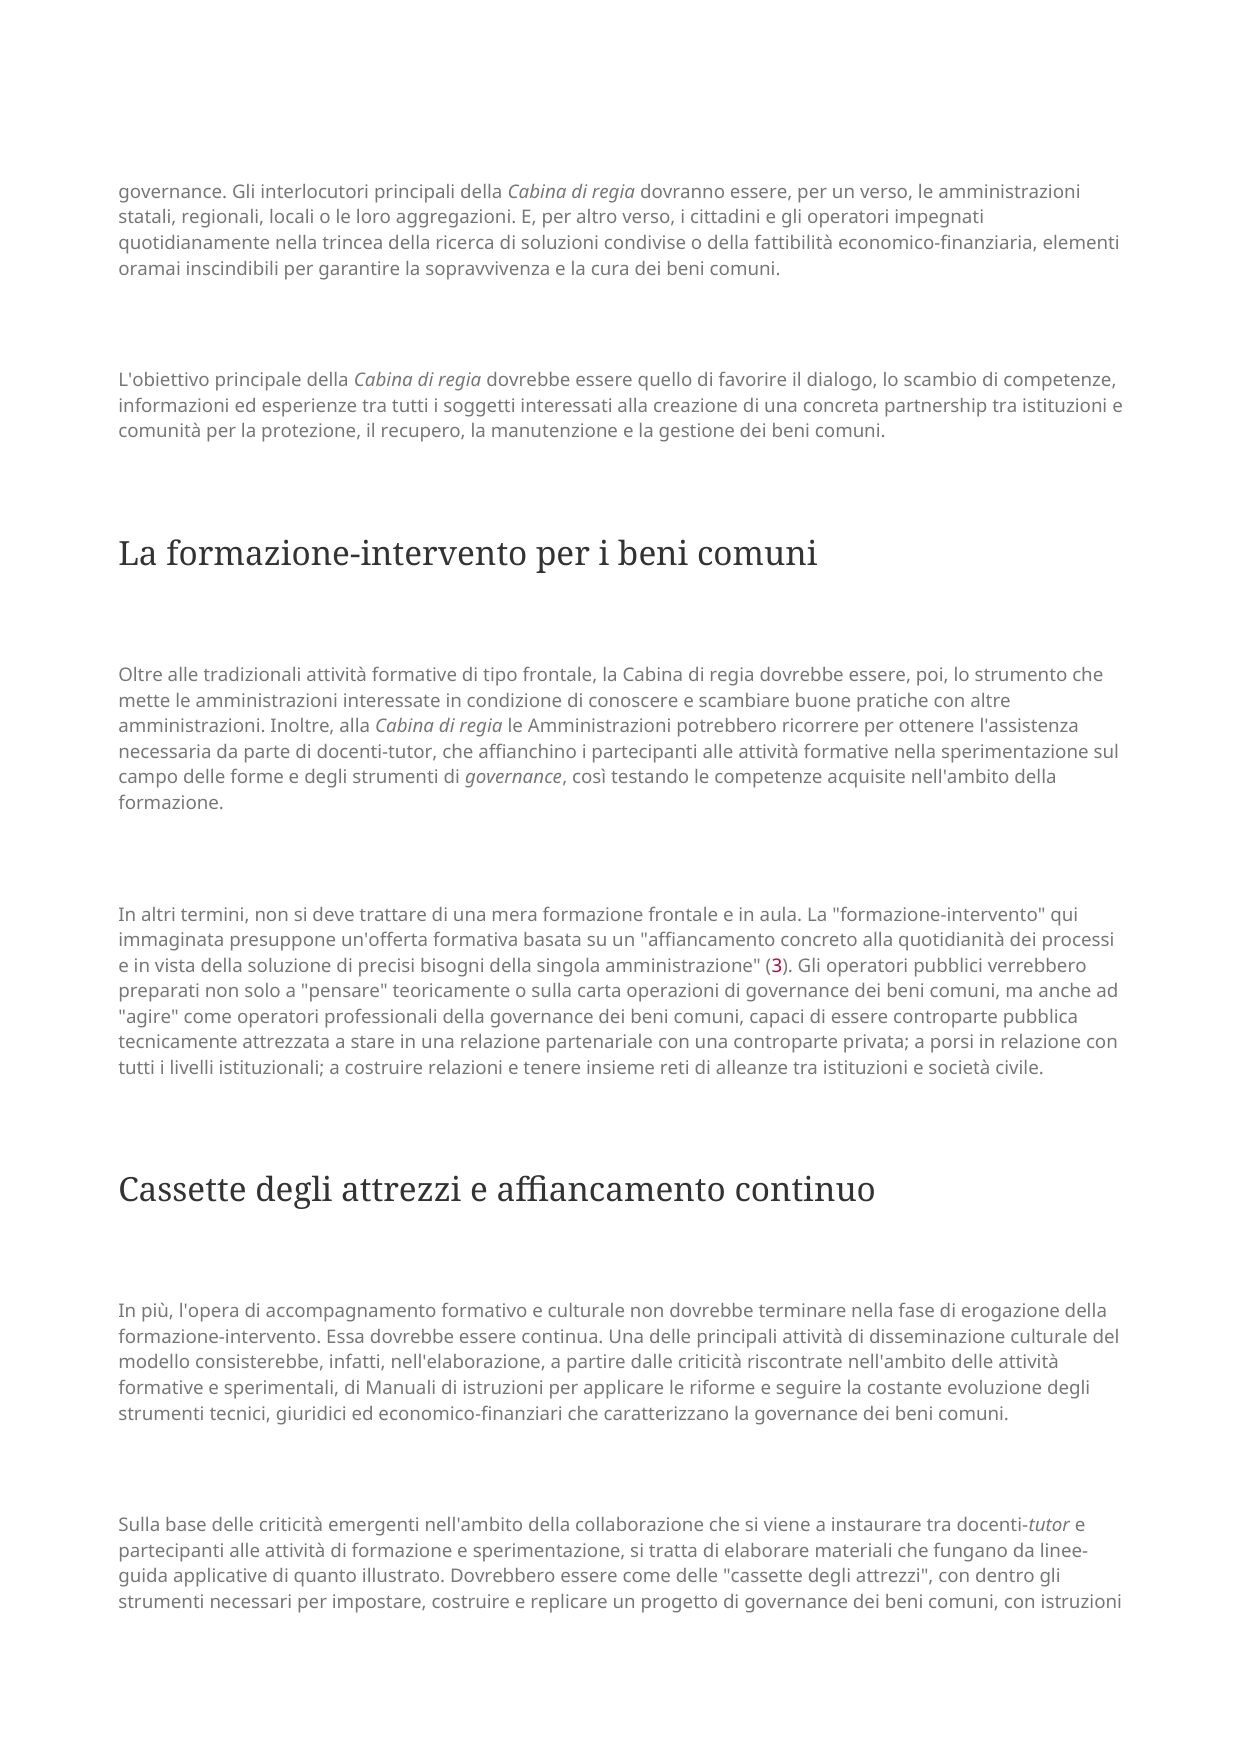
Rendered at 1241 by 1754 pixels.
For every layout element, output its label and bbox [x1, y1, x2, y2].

table_cell [118, 148, 1130, 1615]
